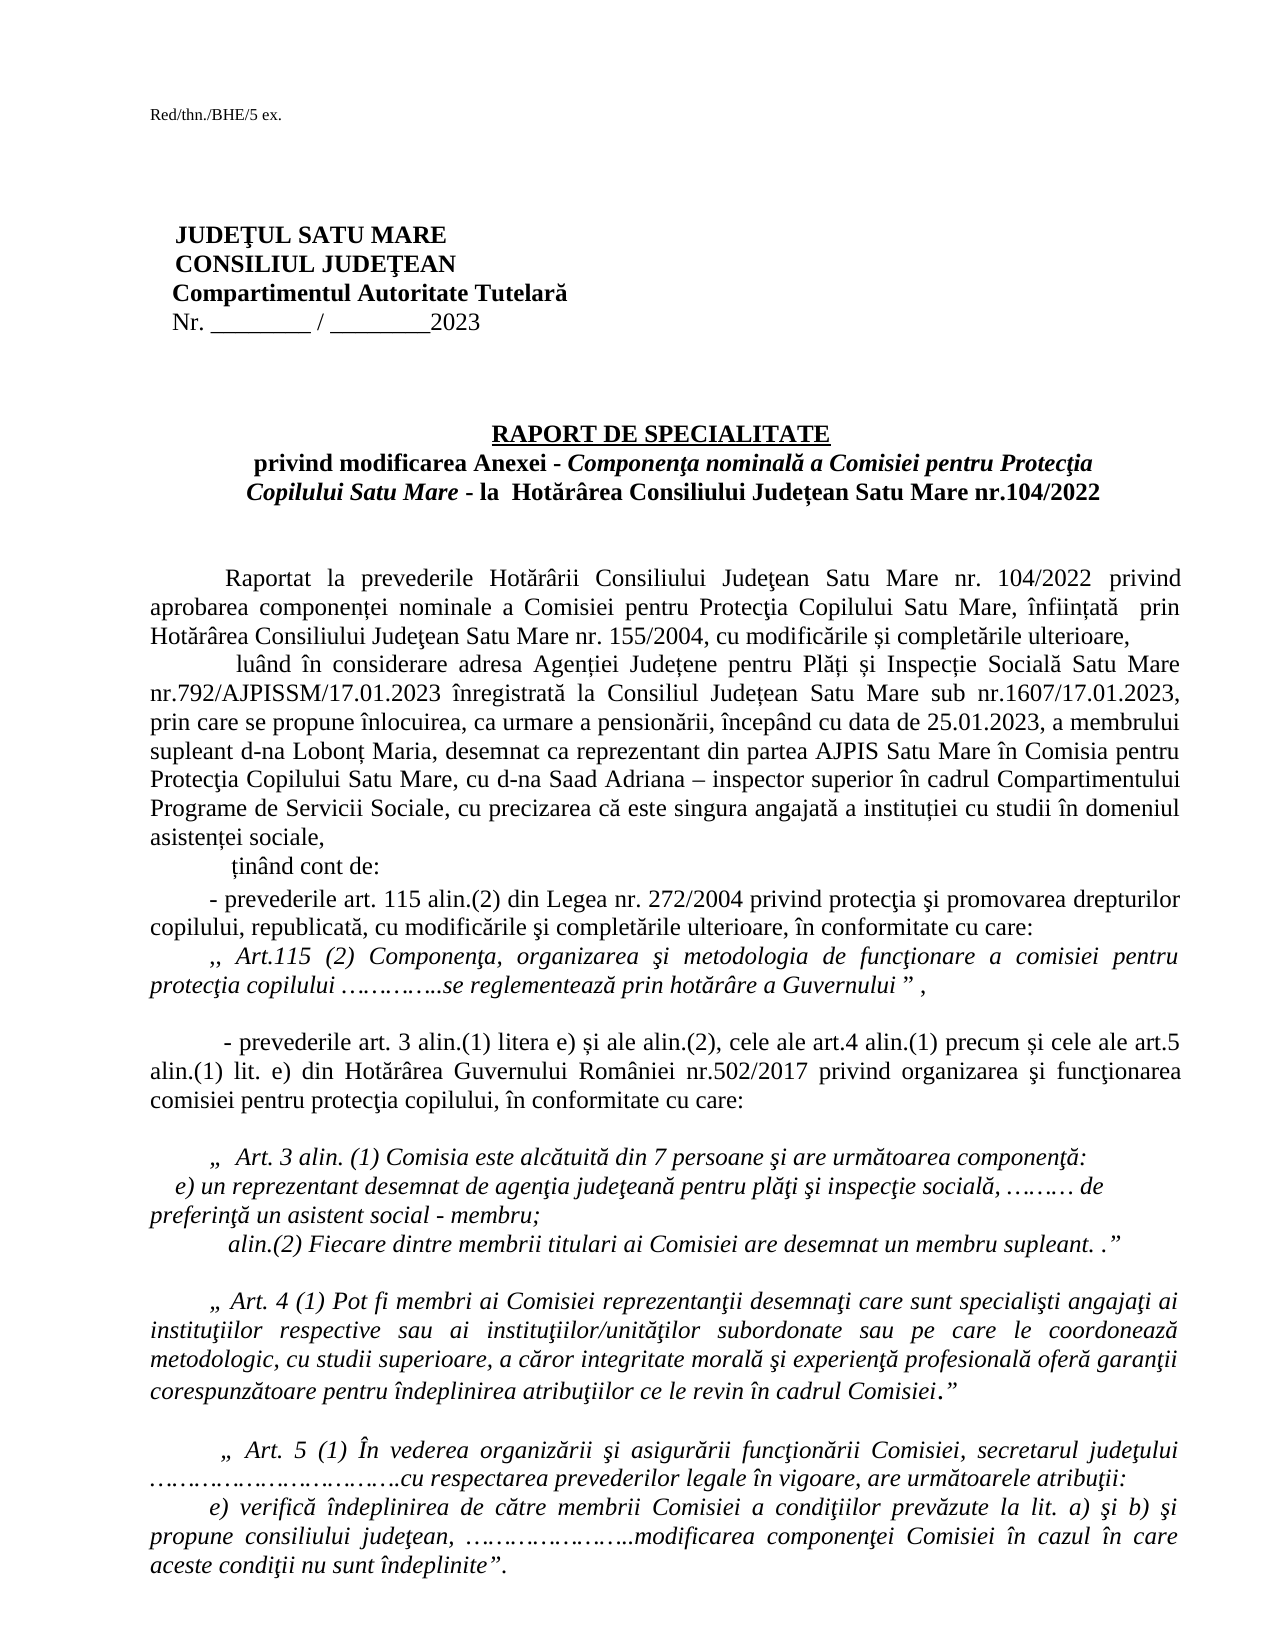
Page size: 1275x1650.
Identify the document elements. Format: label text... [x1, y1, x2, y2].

text Raportat la prevederile Hotărârii Consiliului Judeţean Satu Mare nr. 104/2022 privind aprobarea componenței nominale a Comisiei pentru Protecţia Copilului Satu Mare, înființată prin Hotărârea Consiliului Judeţean Satu Mare nr. 155/2004, cu modificările și completările ulterioare, [150, 563, 1181, 649]
text privind modificarea Anexei - Componenţa nominală a Comisiei pentru Protecţia [91, 448, 1256, 477]
text e) verifică îndeplinirea de către membrii Comisiei a condiţiilor prevăzute la lit. a) şi b) şi propune consiliului judeţean, …………………..modificarea componenţei Comisiei în cazul în care aceste condiţii nu sunt îndeplinite”. [150, 1492, 1181, 1578]
text Red/thn./BHE/5 ex. [150, 105, 1181, 124]
text ținând cont de: [131, 851, 1181, 879]
text CONSILIUL JUDEŢEAN [150, 249, 1181, 278]
text alin.(2) Fiecare dintre membrii titulari ai Comisiei are desemnat un membru supleant. .” [150, 1229, 1181, 1257]
text Compartimentul Autoritate Tutelară [141, 278, 1181, 307]
text luând în considerare adresa Agenției Județene pentru Plăți și Inspecție Socială Satu Mare nr.792/AJPISSM/17.01.2023 înregistrată la Consiliul Județean Satu Mare sub nr.1607/17.01.2023, prin care se propune înlocuirea, ca urmare a pensionării, începând cu data de 25.01.2023, a membrului supleant d-na Lobonț Maria, desemnat ca reprezentant din partea AJPIS Satu Mare în Comisia pentru Protecţia Copilului Satu Mare, cu d-na Saad Adriana – inspector superior în cadrul Compartimentului Programe de Servicii Sociale, cu precizarea că este singura angajată a instituției cu studii în domeniul asistenței sociale, [150, 649, 1181, 851]
text ,, Art.115 (2) Componenţa, organizarea şi metodologia de funcţionare a comisiei pentru protecţia copilului …………..se reglementează prin hotărâre a Guvernului ” , [150, 941, 1181, 999]
text „ Art. 4 (1) Pot fi membri ai Comisiei reprezentanţii desemnaţi care sunt specialişti angajaţi ai instituţiilor respective sau ai instituţiilor/unităţilor subordonate sau pe care le coordonează metodologic, cu studii superioare, a căror integritate morală şi experienţă profesională oferă garanţii corespunzătoare pentru îndeplinirea atribuţiilor ce le revin în cadrul Comisiei.” [150, 1286, 1181, 1406]
text Nr. ________ / ________2023 [141, 307, 1181, 336]
text „ Art. 5 (1) În vederea organizării şi asigurării funcţionării Comisiei, secretarul judeţului …………………………….cu respectarea prevederilor legale în vigoare, are următoarele atribuţii: [150, 1435, 1181, 1492]
text - prevederile art. 115 alin.(2) din Legea nr. 272/2004 privind protecţia şi promovarea drepturilor copilului, republicată, cu modificările şi completările ulterioare, în conformitate cu care: [150, 884, 1181, 941]
text „ Art. 3 alin. (1) Comisia este alcătuită din 7 persoane şi are următoarea componenţă: [150, 1142, 1181, 1171]
text JUDEŢUL SATU MARE [150, 221, 1181, 249]
text RAPORT DE SPECIALITATE [141, 419, 1181, 448]
text - prevederile art. 3 alin.(1) litera e) și ale alin.(2), cele ale art.4 alin.(1) precum și cele ale art.5 alin.(1) lit. e) din Hotărârea Guvernului României nr.502/2017 privind organizarea şi funcţionarea comisiei pentru protecţia copilului, în conformitate cu care: [150, 1027, 1182, 1114]
text e) un reprezentant desemnat de agenţia judeţeană pentru plăţi şi inspecţie socială, ……… de preferinţă un asistent social - membru; [150, 1171, 1181, 1229]
text Copilului Satu Mare - la Hotărârea Consiliului Județean Satu Mare nr.104/2022 [91, 477, 1256, 506]
